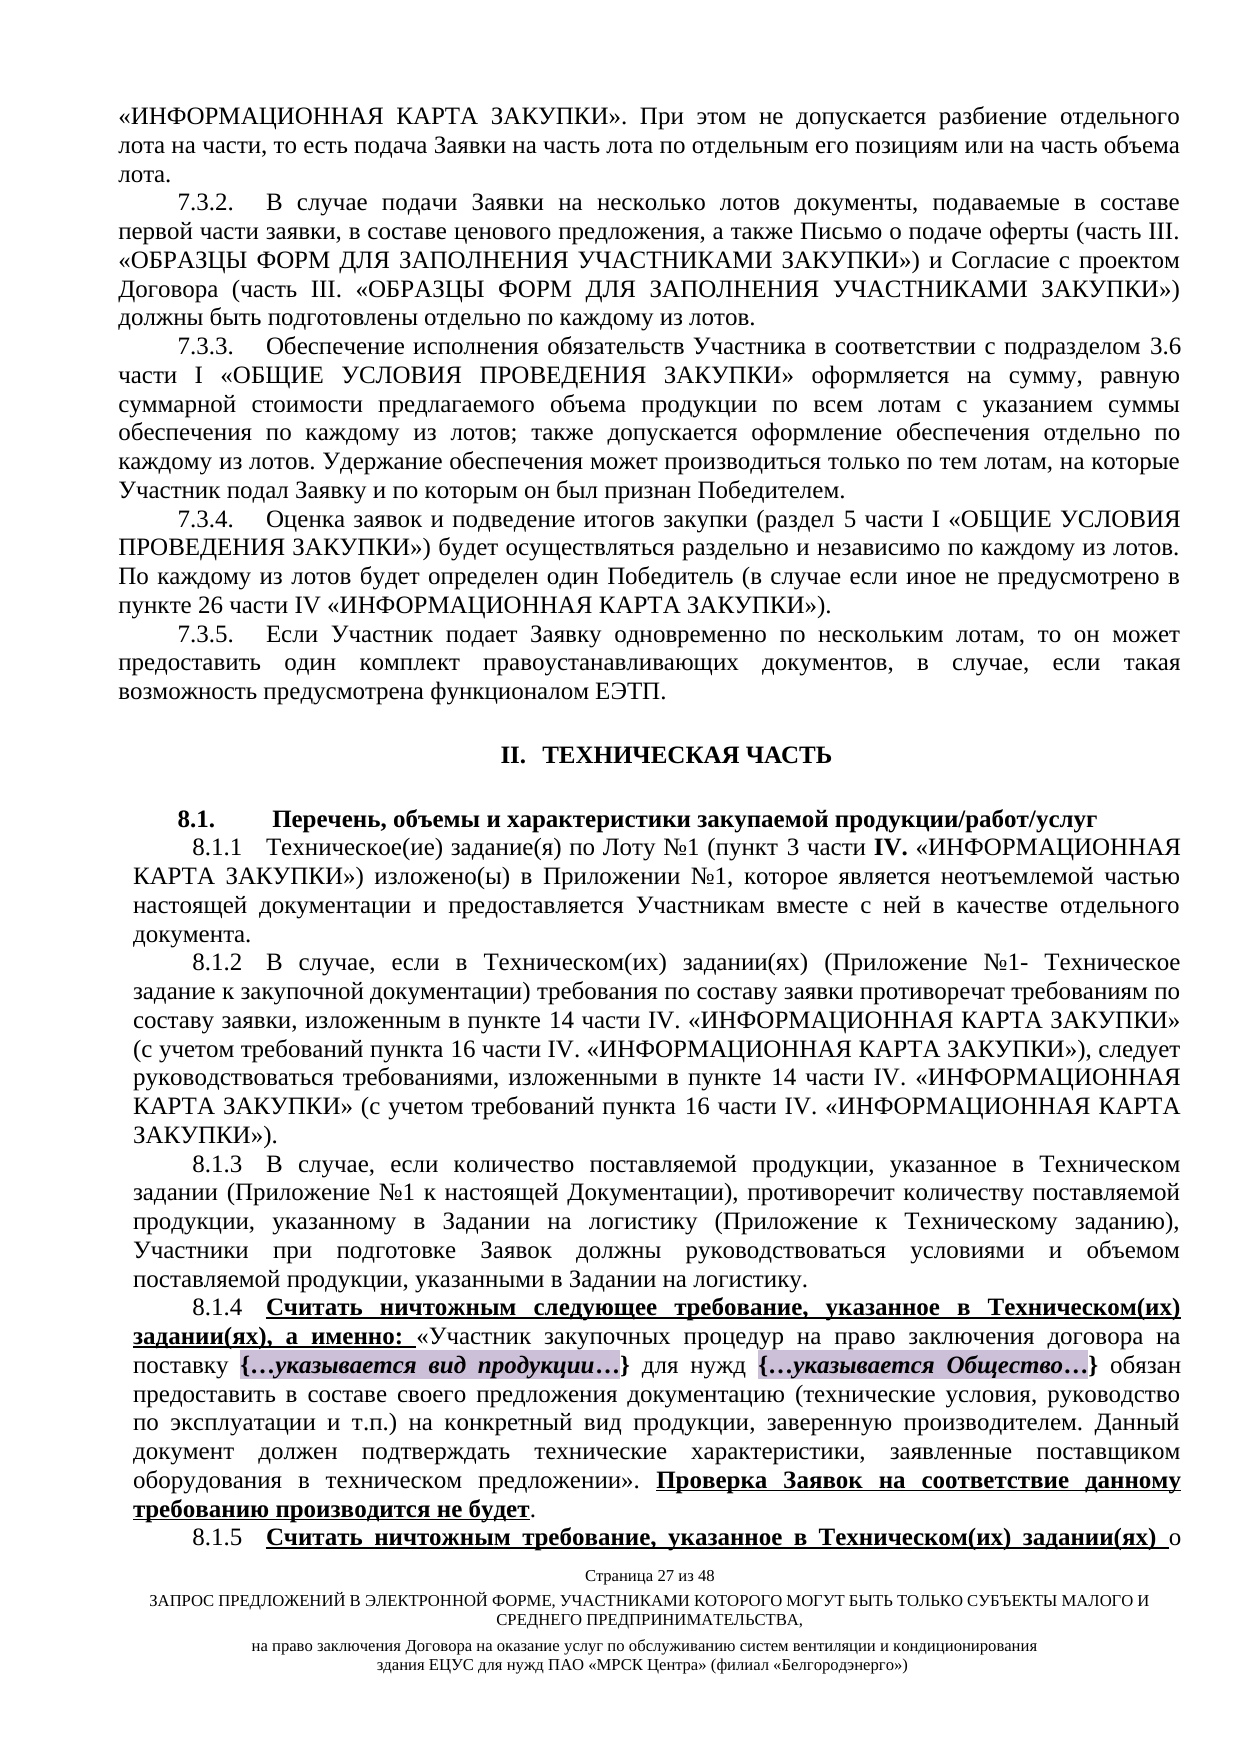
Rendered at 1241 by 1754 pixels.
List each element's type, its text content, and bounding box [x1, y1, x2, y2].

subtitle Оценка заявок и подведение итогов закупки (раздел 5 части I «ОБЩИЕ УСЛОВИЯ ПРОВЕДЕНИЯ ЗАКУПКИ») будет осуществляться раздельно и независимо по каждому из лотов. По каждому из лотов будет определен один Победитель (в случае если иное не предусмотрено в пункте 26 части IV «ИНФОРМАЦИОННАЯ КАРТА ЗАКУПКИ»). [118, 504, 1181, 619]
subtitle В случае, если в Техническом(их) задании(ях) (Приложение №1- Техническое задание к закупочной документации) требования по составу заявки противоречат требованиям по составу заявки, изложенным в пункте 14 части IV. «ИНФОРМАЦИОННАЯ КАРТА ЗАКУПКИ» (с учетом требований пункта 16 части IV. «ИНФОРМАЦИОННАЯ КАРТА ЗАКУПКИ»), следует руководствоваться требованиями, изложенными в пункте 14 части IV. «ИНФОРМАЦИОННАЯ КАРТА ЗАКУПКИ» (с учетом требований пункта 16 части IV. «ИНФОРМАЦИОННАЯ КАРТА ЗАКУПКИ»). [133, 947, 1181, 1149]
subtitle ТЕХНИЧЕСКАЯ ЧАСТЬ [118, 740, 1181, 769]
subtitle Перечень, объемы и характеристики закупаемой продукции/работ/услуг [177, 804, 1181, 832]
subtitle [133, 1522, 1181, 1551]
subtitle Обеспечение исполнения обязательств Участника в соответствии с подразделом 3.6 части I «ОБЩИЕ УСЛОВИЯ ПРОВЕДЕНИЯ ЗАКУПКИ» оформляется на сумму, равную суммарной стоимости предлагаемого объема продукции по всем лотам с указанием суммы обеспечения по каждому из лотов; также допускается оформление обеспечения отдельно по каждому из лотов. Удержание обеспечения может производиться только по тем лотам, на которые Участник подал Заявку и по которым он был признан Победителем. [118, 331, 1181, 504]
subtitle Считать ничтожным следующее требование, указанное в Техническом(их) задании(ях), а именно: «Участник закупочных процедур на право заключения договора на поставку {…указывается вид продукции…} для нужд {…указывается Общество…} обязан предоставить в составе своего предложения документацию (технические условия, руководство по эксплуатации и т.п.) на конкретный вид продукции, заверенную производителем. Данный документ должен подтверждать технические характеристики, заявленные поставщиком оборудования в техническом предложении». Проверка Заявок на соответствие данному требованию производится не будет. [133, 1292, 1181, 1522]
subtitle В случае подачи Заявки на несколько лотов документы, подаваемые в составе первой части заявки, в составе ценового предложения, а также Письмо о подаче оферты (часть III. «ОБРАЗЦЫ ФОРМ ДЛЯ ЗАПОЛНЕНИЯ УЧАСТНИКАМИ ЗАКУПКИ») и Согласие с проектом Договора (часть III. «ОБРАЗЦЫ ФОРМ ДЛЯ ЗАПОЛНЕНИЯ УЧАСТНИКАМИ ЗАКУПКИ») должны быть подготовлены отдельно по каждому из лотов. [118, 187, 1181, 331]
subtitle Техническое(ие) задание(я) по Лоту №1 (пункт 3 части IV. «ИНФОРМАЦИОННАЯ КАРТА ЗАКУПКИ») изложено(ы) в Приложении №1, которое является неотъемлемой частью настоящей документации и предоставляется Участникам вместе с ней в качестве отдельного документа. [133, 832, 1181, 947]
subtitle В случае, если количество поставляемой продукции, указанное в Техническом задании (Приложение №1 к настоящей Документации), противоречит количеству поставляемой продукции, указанному в Задании на логистику (Приложение к Техническому заданию), Участники при подготовке Заявок должны руководствоваться условиями и объемом поставляемой продукции, указанными в Задании на логистику. [133, 1149, 1181, 1292]
subtitle Если Участник подает Заявку одновременно по нескольким лотам, то он может предоставить один комплект правоустанавливающих документов, в случае, если такая возможность предусмотрена функционалом ЕЭТП. [118, 619, 1181, 705]
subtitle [118, 101, 1181, 187]
